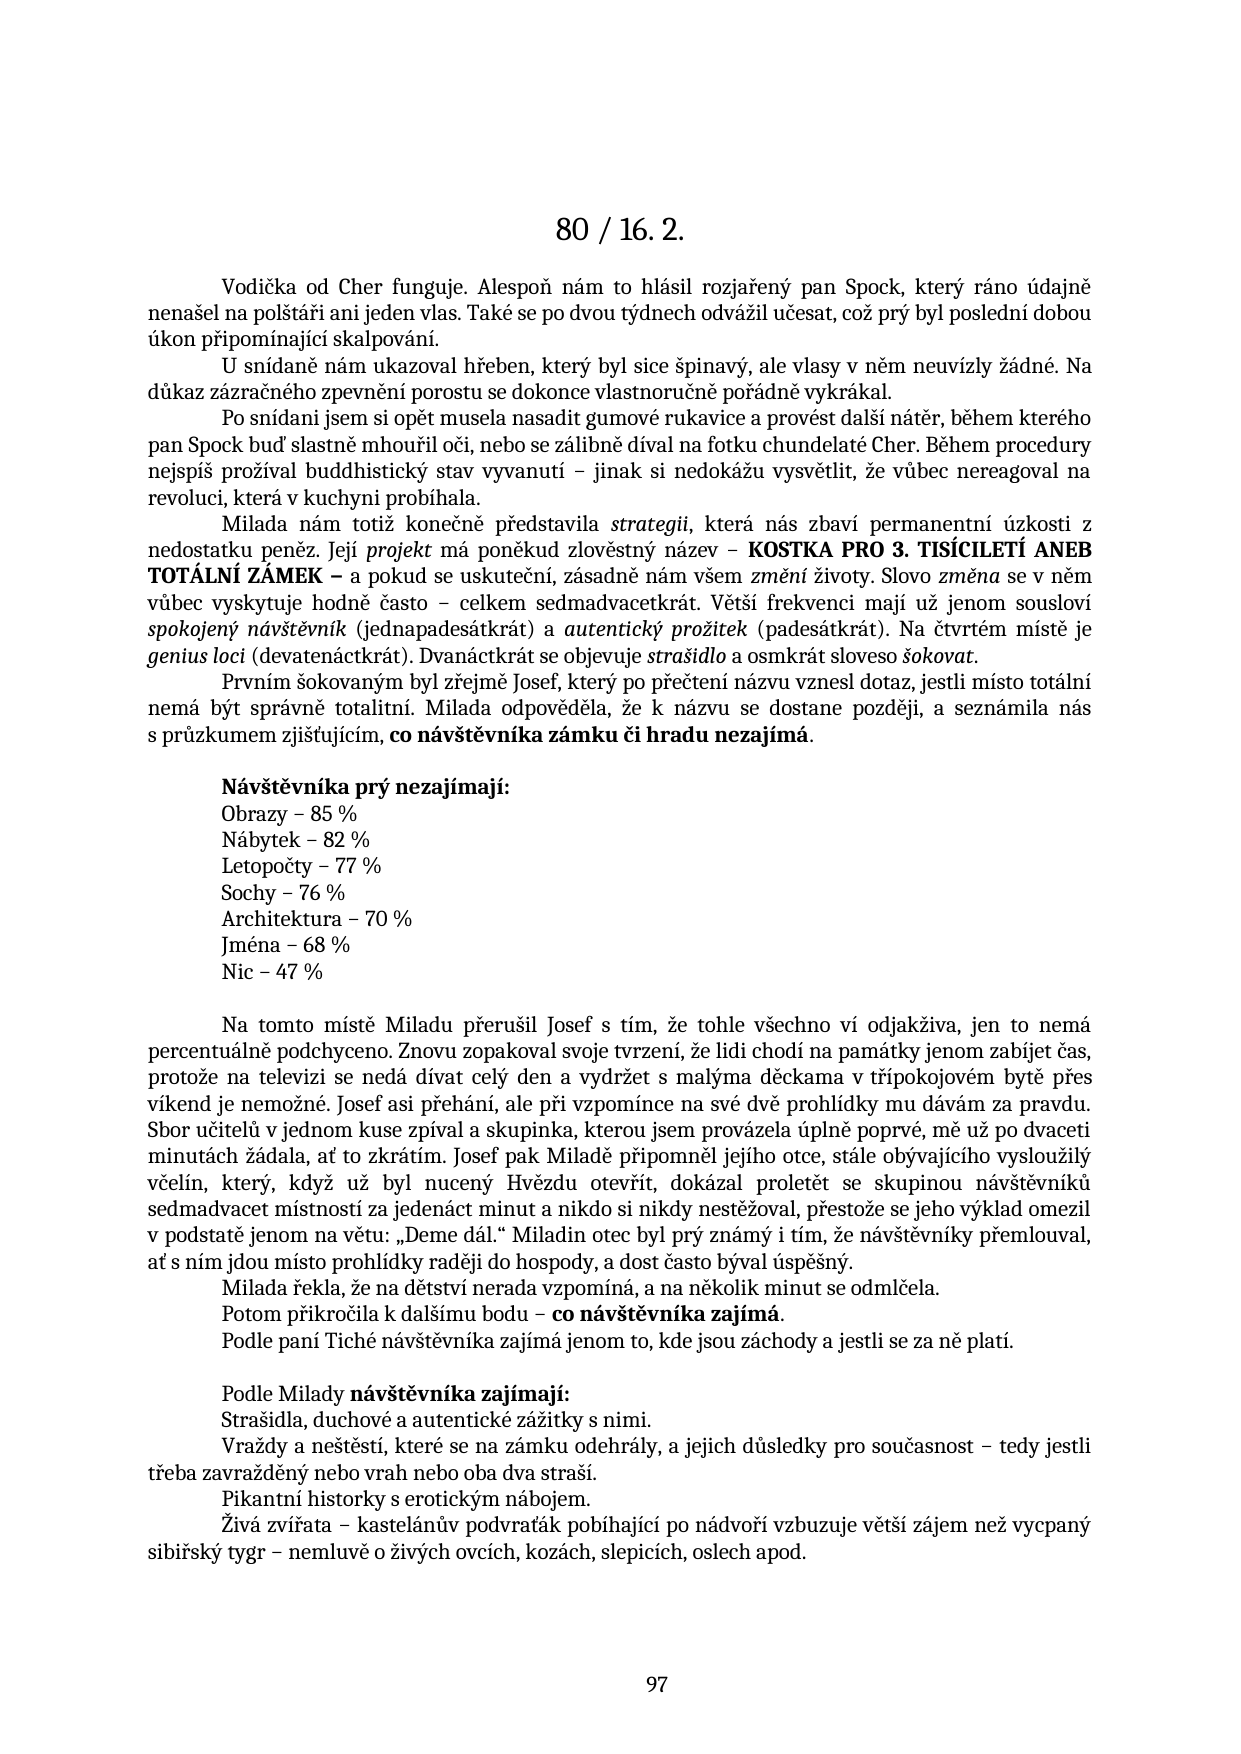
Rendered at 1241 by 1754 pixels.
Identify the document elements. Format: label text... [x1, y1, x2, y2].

text Letopočty − 77 % [148, 853, 1093, 879]
text Nábytek − 82 % [148, 827, 1093, 853]
text Vodička od Cher funguje. Alespoň nám to hlásil rozjařený pan Spock, který ráno údajně nenašel na polštáři ani jeden vlas. Také se po dvou týdnech odvážil učesat, což prý byl poslední dobou úkon připomínající skalpování. [148, 273, 1093, 352]
text Nic − 47 % [148, 959, 1093, 985]
text Podle Milady návštěvníka zajímají: [148, 1380, 1093, 1407]
text Milada řekla, že na dětství nerada vzpomíná, a na několik minut se odmlčela. [148, 1275, 1093, 1301]
subtitle 80 / 16. 2. [148, 210, 1093, 248]
text Strašidla, duchové a autentické zážitky s nimi. [148, 1407, 1093, 1433]
text Na tomto místě Miladu přerušil Josef s tím, že tohle všechno ví odjakživa, jen to nemá percentuálně podchyceno. Znovu zopakoval svoje tvrzení, že lidi chodí na památky jenom zabíjet čas, protože na televizi se nedá dívat celý den a vydržet s malýma děckama v třípokojovém bytě přes víkend je nemožné. Josef asi přehání, ale při vzpomínce na své dvě prohlídky mu dávám za pravdu. Sbor učitelů v jednom kuse zpíval a skupinka, kterou jsem provázela úplně poprvé, mě už po dvaceti minutách žádala, ať to zkrátím. Josef pak Miladě připomněl jejího otce, stále obývajícího vysloužilý včelín, který, když už byl nucený Hvězdu otevřít, dokázal proletět se skupinou návštěvníků sedmadvacet místností za jedenáct minut a nikdo si nikdy nestěžoval, přestože se jeho výklad omezil v podstatě jenom na větu: „Deme dál.“ Miladin otec byl prý známý i tím, že návštěvníky přemlouval, ať s ním jdou místo prohlídky raději do hospody, a dost často býval úspěšný. [148, 1011, 1093, 1275]
text Pikantní historky s erotickým nábojem. [148, 1486, 1093, 1512]
text Milada nám totiž konečně představila strategii, která nás zbaví permanentní úzkosti z nedostatku peněz. Její projekt má poněkud zlověstný název − KOSTKA PRO 3. TISÍCILETÍ ANEB TOTÁLNÍ ZÁMEK − a pokud se uskuteční, zásadně nám všem změní životy. Slovo změna se v něm vůbec vyskytuje hodně často − celkem sedmadvacetkrát. Větší frekvenci mají už jenom sousloví spokojený návštěvník (jednapadesátkrát) a autentický prožitek (padesátkrát). Na čtvrtém místě je genius loci (devatenáctkrát). Dvanáctkrát se objevuje strašidlo a osmkrát sloveso šokovat. [148, 511, 1093, 669]
text Architektura − 70 % [148, 906, 1093, 932]
text U snídaně nám ukazoval hřeben, který byl sice špinavý, ale vlasy v něm neuvízly žádné. Na důkaz zázračného zpevnění porostu se dokonce vlastnoručně pořádně vykrákal. [148, 352, 1093, 405]
text Návštěvníka prý nezajímají: [148, 774, 1093, 801]
text Sochy − 76 % [148, 879, 1093, 906]
text Jména − 68 % [148, 932, 1093, 959]
text Vraždy a neštěstí, které se na zámku odehrály, a jejich důsledky pro současnost − tedy jestli třeba zavražděný nebo vrah nebo oba dva straší. [148, 1433, 1093, 1486]
text Po snídani jsem si opět musela nasadit gumové rukavice a provést další nátěr, během kterého pan Spock buď slastně mhouřil oči, nebo se zálibně díval na fotku chundelaté Cher. Během procedury nejspíš prožíval buddhistický stav vyvanutí − jinak si nedokážu vysvětlit, že vůbec nereagoval na revoluci, která v kuchyni probíhala. [148, 405, 1093, 511]
text Obrazy − 85 % [148, 801, 1093, 827]
text Živá zvířata − kastelánův podvraťák pobíhající po nádvoří vzbuzuje větší zájem než vycpaný sibiřský tygr − nemluvě o živých ovcích, kozách, slepicích, oslech apod. [148, 1512, 1093, 1565]
text Prvním šokovaným byl zřejmě Josef, který po přečtení názvu vznesl dotaz, jestli místo totální nemá být správně totalitní. Milada odpověděla, že k názvu se dostane později, a seznámila nás s průzkumem zjišťujícím, co návštěvníka zámku či hradu nezajímá. [148, 669, 1093, 748]
text Potom přikročila k dalšímu bodu − co návštěvníka zajímá. [148, 1301, 1093, 1328]
text Podle paní Tiché návštěvníka zajímá jenom to, kde jsou záchody a jestli se za ně platí. [148, 1328, 1093, 1354]
